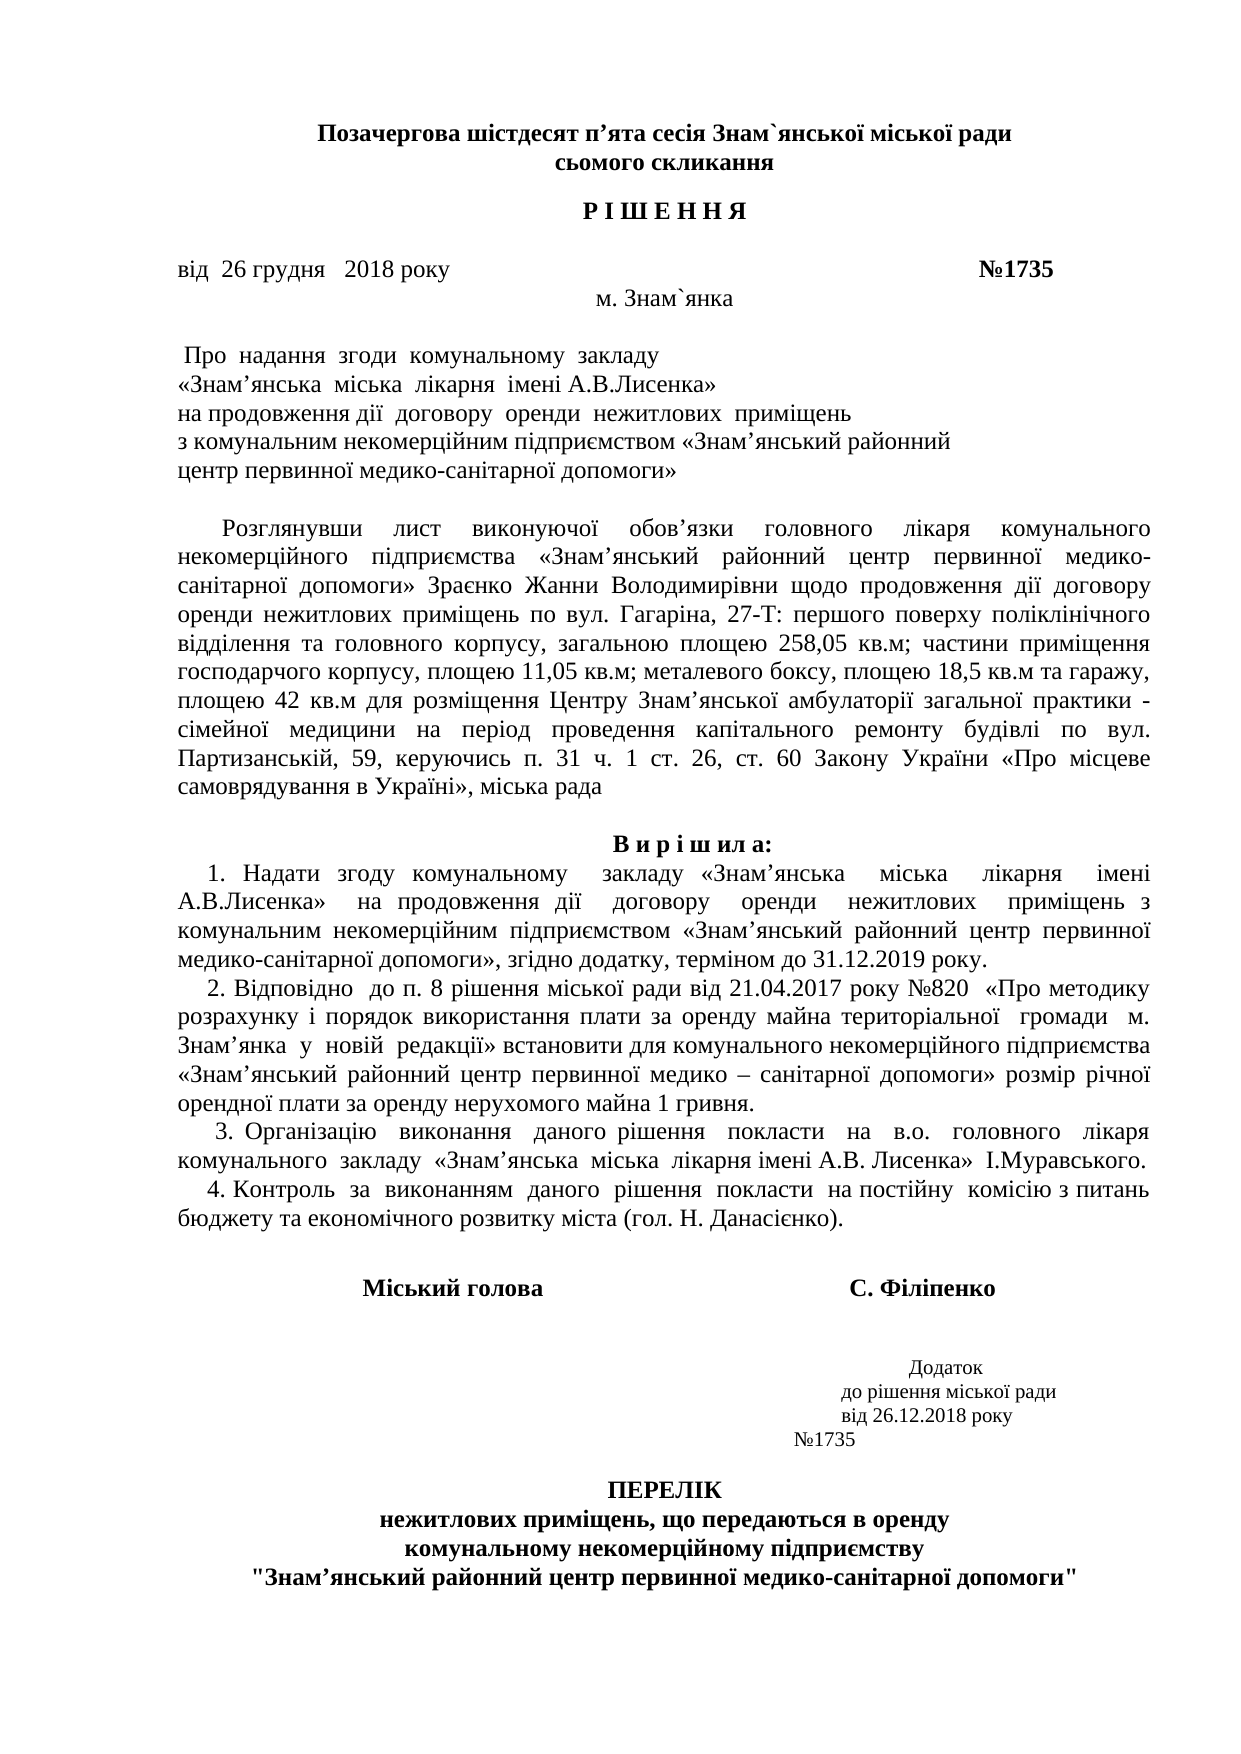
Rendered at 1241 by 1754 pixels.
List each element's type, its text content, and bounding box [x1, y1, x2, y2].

text "Знам’янський районний центр первинної медико-санітарної допомоги" [177, 1562, 1152, 1591]
text Розглянувши лист виконуючої обов’язки головного лікаря комунального некомерційного підприємства «Знам’янський районний центр первинної медико-санітарної допомоги» Зраєнко Жанни Володимирівни щодо продовження дії договору оренди нежитлових приміщень по вул. Гагаріна, 27-Т: першого поверху поліклінічного відділення та головного корпусу, загальною площею 258,05 кв.м; частини приміщення господарчого корпусу, площею 11,05 кв.м; металевого боксу, площею 18,5 кв.м та гаражу, площею 42 кв.м для розміщення Центру Знам’янської амбулаторії загальної практики - сімейної медицини на період проведення капітального ремонту будівлі по вул. Партизанській, 59, керуючись п. 31 ч. 1 ст. 26, ст. 60 Закону України «Про місцеве самоврядування в Україні», міська рада [177, 513, 1152, 800]
text Додаток [796, 1355, 1066, 1379]
text від 26.12.2018 року №1735 [794, 1403, 1066, 1451]
text В и р і ш ил а: [177, 829, 1152, 858]
text 3. Організацію виконання даного рішення покласти на в.о. головного лікаря комунального закладу «Знам’янська міська лікарня імені А.В. Лисенка» І.Муравського. [177, 1116, 1152, 1174]
text на продовження дії договору оренди нежитлових приміщень [177, 398, 1152, 426]
text Позачергова шістдесят п’ята сесія Знам`янської міської ради [177, 118, 1152, 147]
text м. Знам`янка [177, 283, 1152, 311]
text з комунальним некомерційним підприємством «Знам’янський районний [177, 426, 1152, 455]
text до рішення міської ради [796, 1379, 1152, 1403]
text комунальному некомерційному підприємству [177, 1533, 1152, 1562]
text «Знам’янська міська лікарня імені А.В.Лисенка» [177, 369, 1152, 398]
text 4. Контроль за виконанням даного рішення покласти на постійну комісію з питань бюджету та економічного розвитку міста (гол. Н. Данасієнко). [177, 1174, 1152, 1231]
text Міський голова С. Філіпенко [207, 1273, 1152, 1301]
text 1. Надати згоду комунальному закладу «Знам’янська міська лікарня імені А.В.Лисенка» на продовження дії договору оренди нежитлових приміщень з комунальним некомерційним підприємством «Знам’янський районний центр первинної медико-санітарної допомоги», згідно додатку, терміном до 31.12.2019 року. [177, 858, 1152, 973]
text 2. Відповідно до п. 8 рішення міської ради від 21.04.2017 року №820 «Про методику розрахунку і порядок використання плати за оренду майна територіальної громади м. Знам’янка у новій редакції» встановити для комунального некомерційного підприємства «Знам’янський районний центр первинної медико – санітарної допомоги» розмір річної орендної плати за оренду нерухомого майна 1 гривня. [177, 973, 1152, 1116]
subtitle Р І Ш Е Н Н Я [177, 196, 1152, 225]
text ПЕРЕЛІК [177, 1476, 1152, 1504]
text Про надання згоди комунальному закладу [177, 340, 1152, 369]
text сьомого скликання [177, 147, 1152, 176]
text центр первинної медико-санітарної допомоги» [177, 455, 1152, 484]
text від 26 грудня 2018 року №1735 [177, 254, 1152, 283]
text нежитлових приміщень, що передаються в оренду [177, 1504, 1152, 1533]
